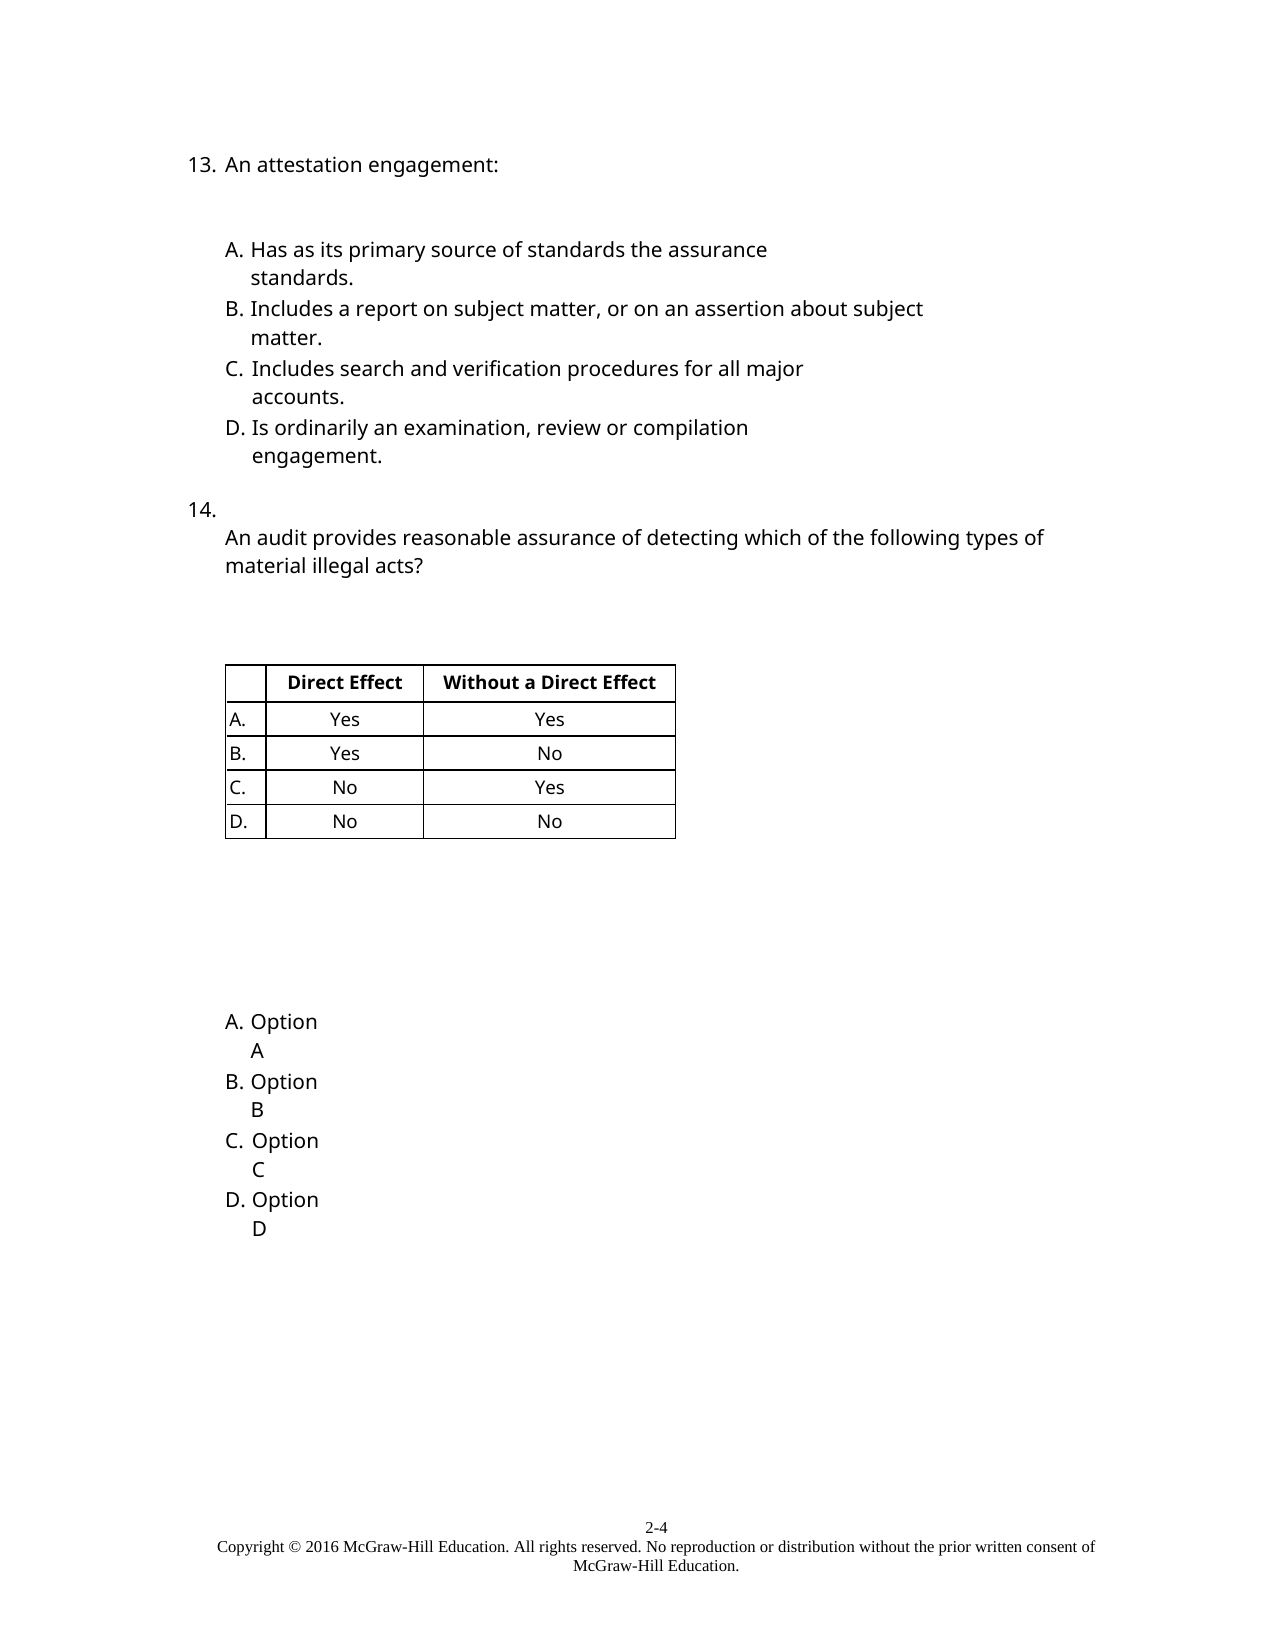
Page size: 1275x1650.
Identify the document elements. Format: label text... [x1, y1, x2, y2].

table_header 13. [188, 150, 225, 470]
table_header 14. [188, 496, 225, 1243]
table_header An audit provides reasonable assurance of detecting which of the following types of material illegal acts? [225, 496, 1125, 1243]
table_header An attestation engagement: [225, 150, 1125, 470]
